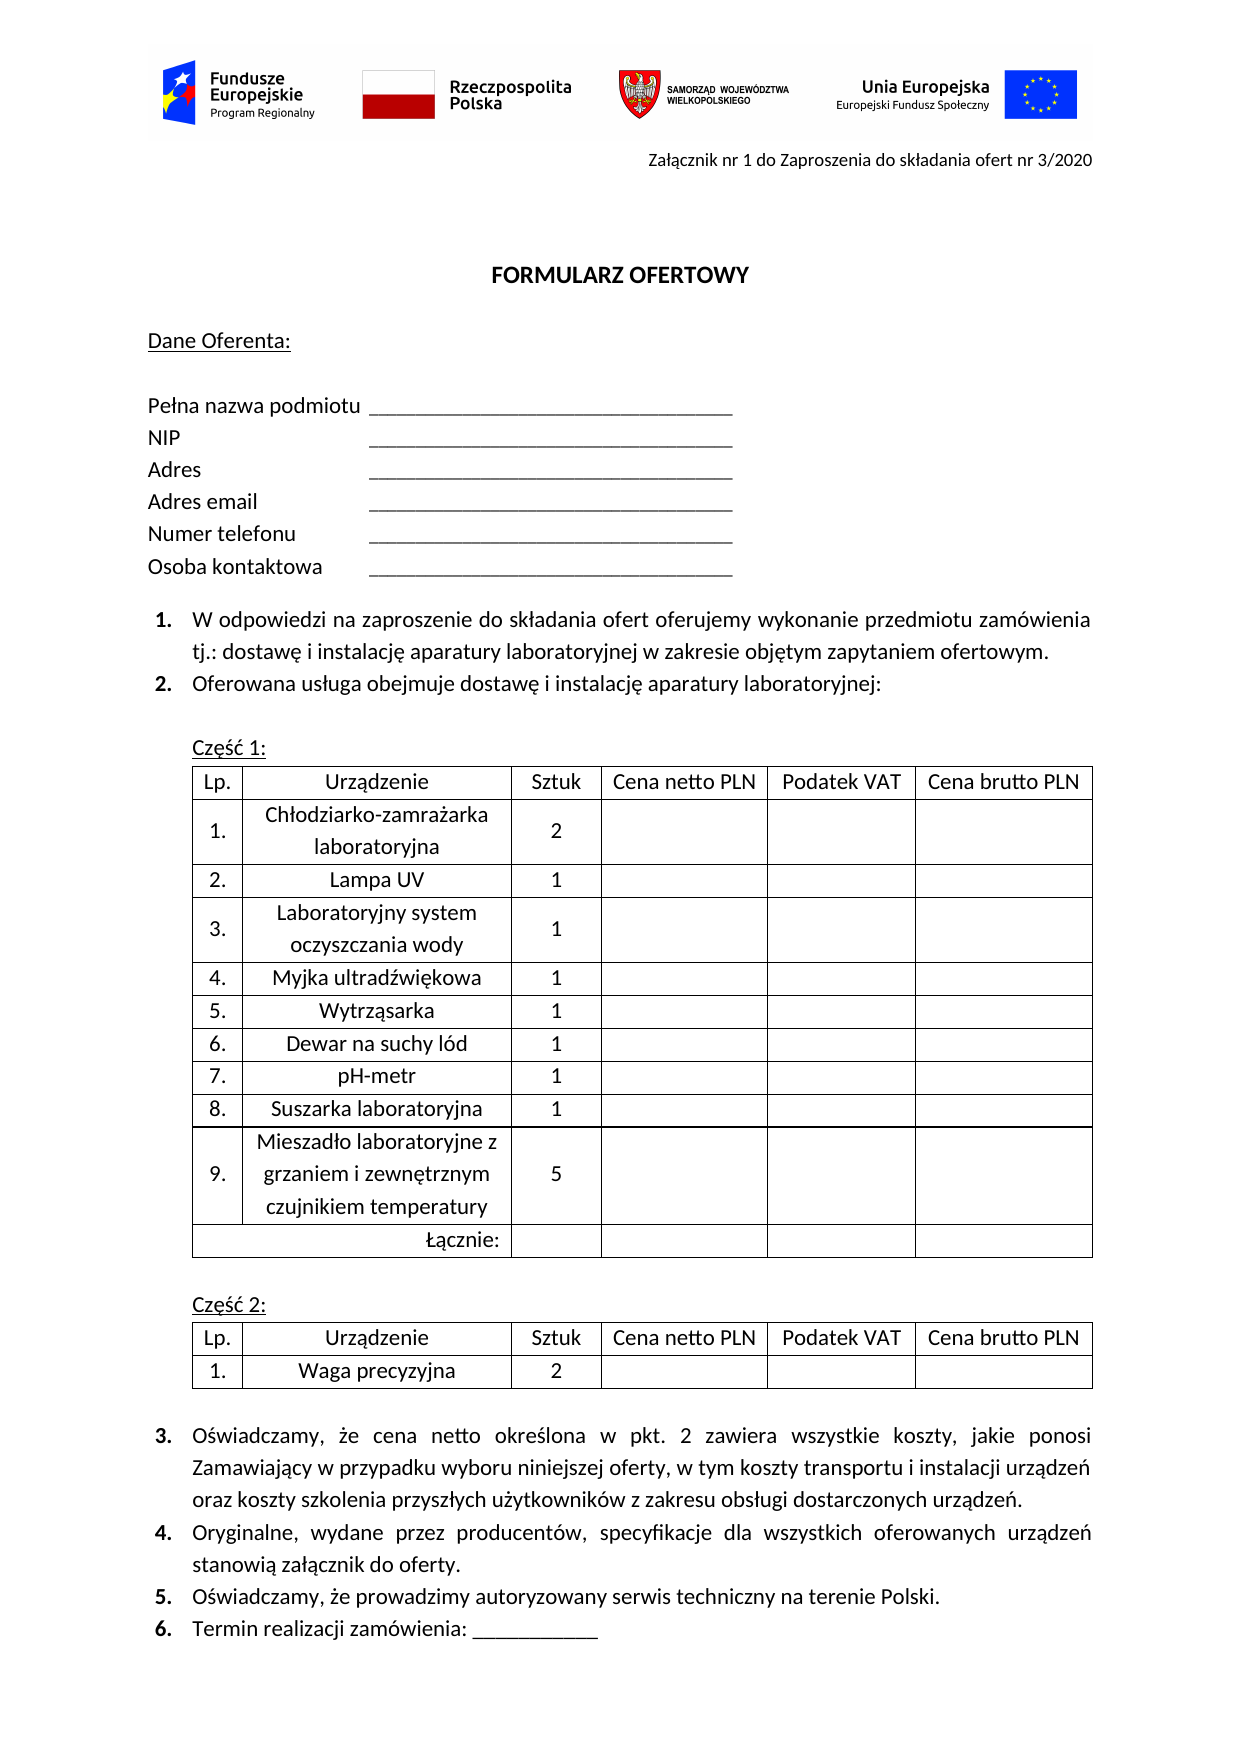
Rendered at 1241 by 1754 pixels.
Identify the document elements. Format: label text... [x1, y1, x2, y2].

table_cell 5. [193, 996, 242, 1028]
text W odpowiedzi na zaproszenie do składania ofert oferujemy wykonanie przedmiotu zamówienia tj.: dostawę i instalację aparatury laboratoryjnej w zakresie objętym zapytaniem ofertowym. [154, 605, 1093, 665]
table_cell 2. [193, 865, 242, 897]
table_cell Myjka ultradźwiękowa [243, 963, 511, 995]
table_cell 1 [512, 996, 601, 1028]
table_cell 5 [512, 1128, 601, 1224]
table_header Lp. [193, 767, 242, 799]
table_cell [768, 1225, 915, 1257]
table_cell Waga precyzyjna [243, 1356, 511, 1388]
text Termin realizacji zamówienia: ___________ [154, 1614, 1093, 1642]
text FORMULARZ OFERTOWY [148, 259, 1093, 290]
table_cell [916, 963, 1092, 995]
table_cell Laboratoryjny system oczyszczania wody [243, 898, 511, 962]
table_cell 7. [193, 1062, 242, 1093]
table_cell [916, 1095, 1092, 1126]
table_cell 1 [512, 865, 601, 897]
table_cell [602, 996, 767, 1028]
table_cell [916, 898, 1092, 962]
table_header Urządzenie [243, 1323, 511, 1355]
picture [147, 44, 1093, 141]
table_cell Suszarka laboratoryjna [243, 1095, 511, 1126]
table_cell 6. [193, 1029, 242, 1061]
table_header Cena netto PLN [602, 767, 767, 799]
table_cell 4. [193, 963, 242, 995]
text Oferowana usługa obejmuje dostawę i instalację aparatury laboratoryjnej: [154, 669, 1093, 697]
table_header Sztuk [512, 1323, 601, 1355]
table_cell [916, 865, 1092, 897]
list Część 2: [192, 1290, 1093, 1318]
table_cell [602, 1095, 767, 1126]
table_cell [602, 963, 767, 995]
table_cell pH-metr [243, 1062, 511, 1093]
text Adres _______________________________________ [148, 455, 1093, 483]
text Oświadczamy, że cena netto określona w pkt. 2 zawiera wszystkie koszty, jakie ponosi Zamawiający w przypadku wyboru niniejszej oferty, w tym koszty transportu i instalacji urządzeń oraz koszty szkolenia przyszłych użytkowników z zakresu obsługi dostarczonych urządzeń. [154, 1421, 1093, 1513]
table_cell Dewar na suchy lód [243, 1029, 511, 1061]
table_cell [768, 1356, 915, 1388]
text Oświadczamy, że prowadzimy autoryzowany serwis techniczny na terenie Polski. [154, 1582, 1093, 1610]
text Oryginalne, wydane przez producentów, specyfikacje dla wszystkich oferowanych urządzeń stanowią załącznik do oferty. [154, 1518, 1093, 1578]
table_header Podatek VAT [768, 767, 915, 799]
table_cell Chłodziarko-zamrażarka laboratoryjna [243, 800, 511, 864]
table_cell Łącznie: [193, 1225, 511, 1257]
table_cell [602, 898, 767, 962]
table_cell [602, 1062, 767, 1093]
table_cell 1 [512, 898, 601, 962]
table_cell 1. [193, 1356, 242, 1388]
table_cell [916, 800, 1092, 864]
table_cell 1. [193, 800, 242, 864]
text Pełna nazwa podmiotu _______________________________________ [148, 391, 1093, 419]
table_header Cena netto PLN [602, 1323, 767, 1355]
table_header Cena brutto PLN [916, 767, 1092, 799]
table_cell 9. [193, 1128, 242, 1224]
table_cell Wytrząsarka [243, 996, 511, 1028]
table_header Sztuk [512, 767, 601, 799]
text Adres email _______________________________________ [148, 487, 1093, 515]
table_cell [916, 1029, 1092, 1061]
table_cell [602, 800, 767, 864]
table_cell [602, 1128, 767, 1224]
table_cell 8. [193, 1095, 242, 1126]
table_cell [602, 1225, 767, 1257]
table_header Podatek VAT [768, 1323, 915, 1355]
table_cell [768, 1062, 915, 1093]
table_cell [602, 1356, 767, 1388]
table_cell [512, 1225, 601, 1257]
table_cell [768, 800, 915, 864]
table_header Cena brutto PLN [916, 1323, 1092, 1355]
table_cell [916, 1225, 1092, 1257]
text Dane Oferenta: [148, 326, 1093, 354]
table_cell 2 [512, 800, 601, 864]
table_cell 1 [512, 1029, 601, 1061]
table_cell [916, 1062, 1092, 1093]
table_cell Mieszadło laboratoryjne z grzaniem i zewnętrznym czujnikiem temperatury [243, 1128, 511, 1224]
table_cell Lampa UV [243, 865, 511, 897]
table_cell [602, 865, 767, 897]
table_cell 1 [512, 1062, 601, 1093]
table_cell [768, 865, 915, 897]
table_cell [602, 1029, 767, 1061]
text Osoba kontaktowa _______________________________________ [148, 552, 1093, 580]
list Część 1: [192, 733, 1093, 762]
table_cell [768, 1128, 915, 1224]
table_cell [916, 1356, 1092, 1388]
table_cell [768, 996, 915, 1028]
table_cell 3. [193, 898, 242, 962]
text NIP _______________________________________ [148, 423, 1093, 451]
table_header Urządzenie [243, 767, 511, 799]
text Numer telefonu _______________________________________ [148, 519, 1093, 548]
table_cell 1 [512, 963, 601, 995]
table_cell [768, 963, 915, 995]
table_cell [768, 1029, 915, 1061]
text Załącznik nr 1 do Zaproszenia do składania ofert nr 3/2020 [148, 148, 1093, 171]
table_cell [916, 996, 1092, 1028]
table_cell [916, 1128, 1092, 1224]
table_cell [768, 1095, 915, 1126]
table_cell 2 [512, 1356, 601, 1388]
table_header Lp. [193, 1323, 242, 1355]
table_cell 1 [512, 1095, 601, 1126]
table_cell [768, 898, 915, 962]
